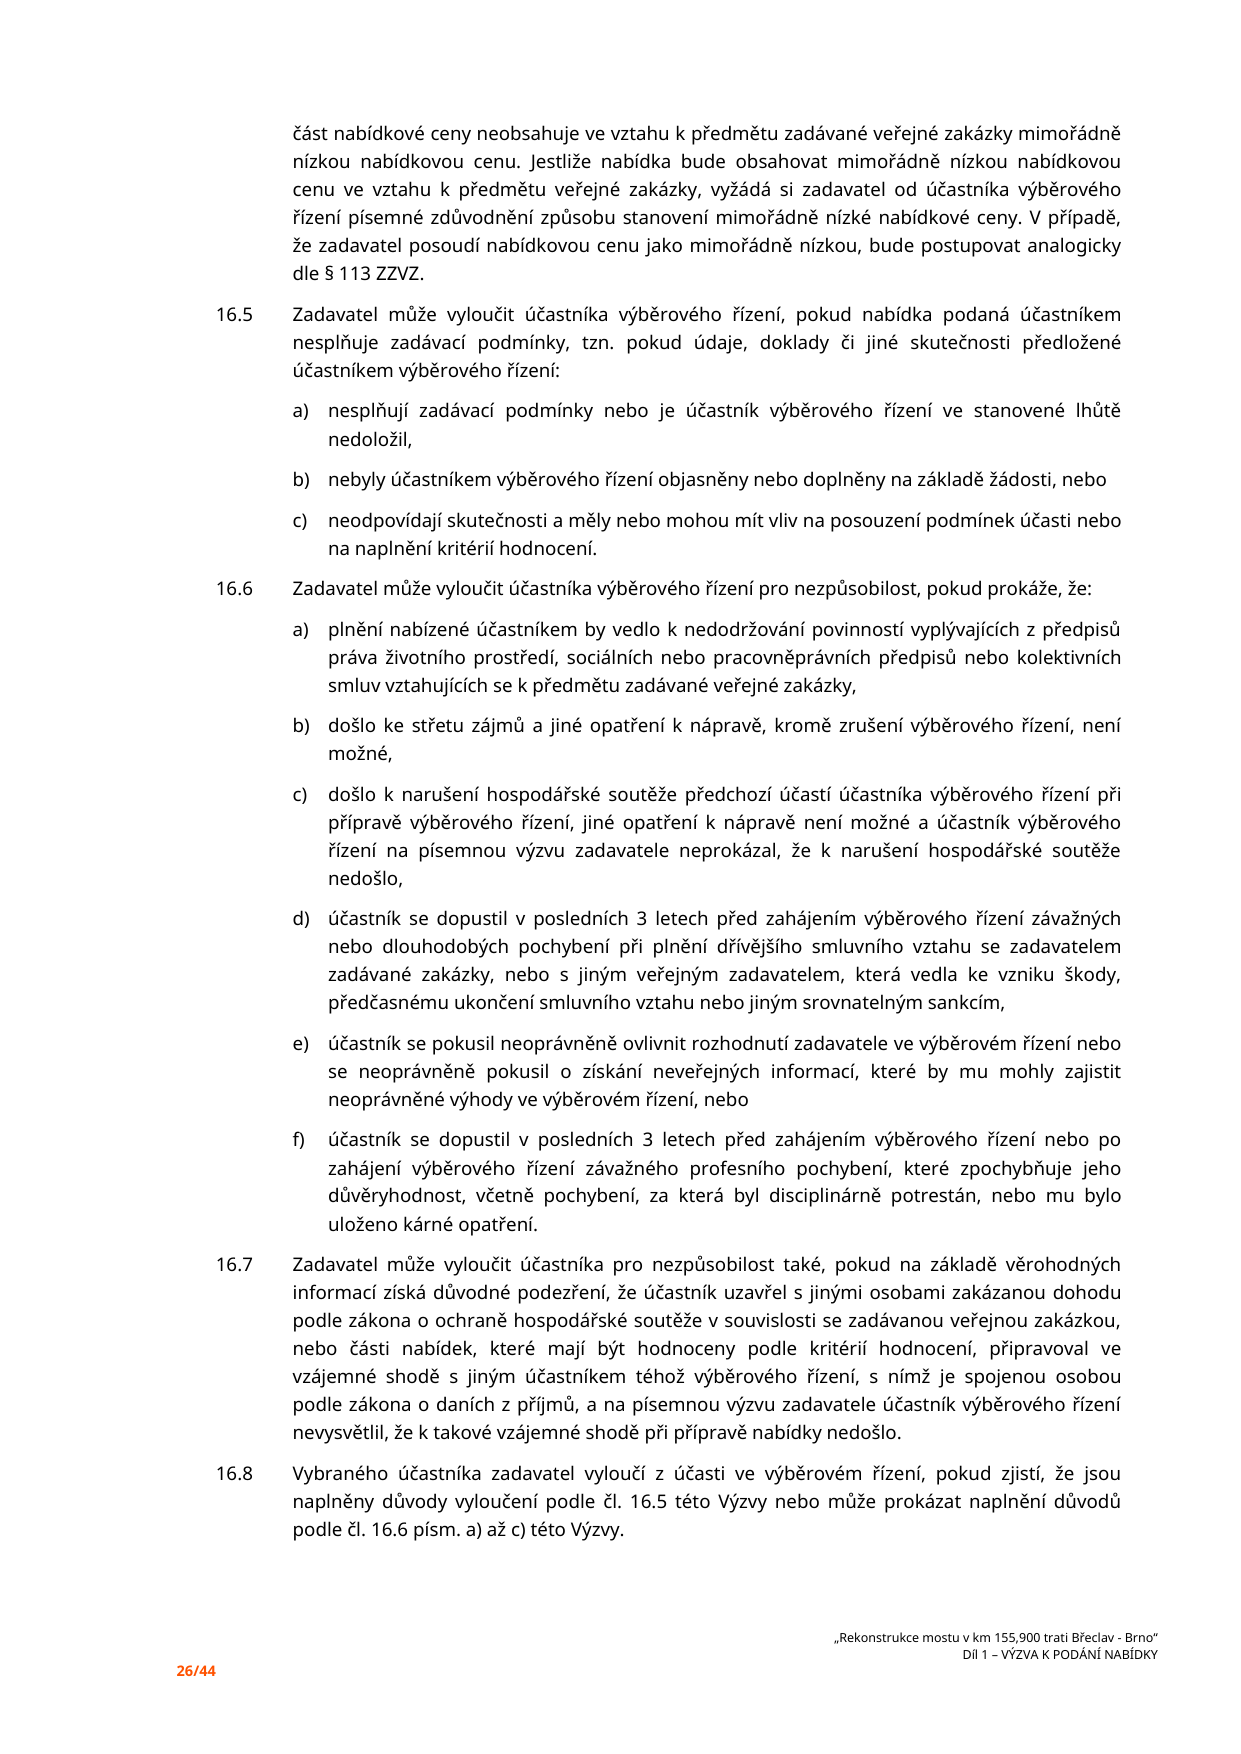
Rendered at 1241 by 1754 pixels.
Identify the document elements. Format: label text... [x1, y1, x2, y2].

text Vybraného účastníka zadavatel vyloučí z účasti ve výběrovém řízení, pokud zjistí, že jsou naplněny důvody vyloučení podle čl. 16.5 této Výzvy nebo může prokázat naplnění důvodů podle čl. 16.6 písm. a) až c) této Výzvy. [216, 1460, 1122, 1542]
text Zadavatel může vyloučit účastníka výběrového řízení, pokud nabídka podaná účastníkem nesplňuje zadávací podmínky, tzn. pokud údaje, doklady či jiné skutečnosti předložené účastníkem výběrového řízení: [216, 301, 1122, 383]
list účastník se dopustil v posledních 3 letech před zahájením výběrového řízení nebo po zahájení výběrového řízení závažného profesního pochybení, které zpochybňuje jeho důvěryhodnost, včetně pochybení, za která byl disciplinárně potrestán, nebo mu bylo uloženo kárné opatření. [292, 1127, 1122, 1236]
list došlo k narušení hospodářské soutěže předchozí účastí účastníka výběrového řízení při přípravě výběrového řízení, jiné opatření k nápravě není možné a účastník výběrového řízení na písemnou výzvu zadavatele neprokázal, že k narušení hospodářské soutěže nedošlo, [292, 781, 1122, 891]
list nebyly účastníkem výběrového řízení objasněny nebo doplněny na základě žádosti, nebo [292, 466, 1122, 492]
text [216, 121, 1122, 286]
list neodpovídají skutečnosti a měly nebo mohou mít vliv na posouzení podmínek účasti nebo na naplnění kritérií hodnocení. [292, 507, 1122, 560]
list účastník se dopustil v posledních 3 letech před zahájením výběrového řízení závažných nebo dlouhodobých pochybení při plnění dřívějšího smluvního vztahu se zadavatelem zadávané zakázky, nebo s jiným veřejným zadavatelem, která vedla ke vzniku škody, předčasnému ukončení smluvního vztahu nebo jiným srovnatelným sankcím, [292, 906, 1122, 1015]
list nesplňují zadávací podmínky nebo je účastník výběrového řízení ve stanovené lhůtě nedoložil, [292, 398, 1122, 451]
list účastník se pokusil neoprávněně ovlivnit rozhodnutí zadavatele ve výběrovém řízení nebo se neoprávněně pokusil o získání neveřejných informací, které by mu mohly zajistit neoprávněné výhody ve výběrovém řízení, nebo [292, 1030, 1122, 1112]
list plnění nabízené účastníkem by vedlo k nedodržování povinností vyplývajících z předpisů práva životního prostředí, sociálních nebo pracovněprávních předpisů nebo kolektivních smluv vztahujících se k předmětu zadávané veřejné zakázky, [292, 616, 1122, 697]
list došlo ke střetu zájmů a jiné opatření k nápravě, kromě zrušení výběrového řízení, není možné, [292, 712, 1122, 766]
text Zadavatel může vyloučit účastníka pro nezpůsobilost také, pokud na základě věrohodných informací získá důvodné podezření, že účastník uzavřel s jinými osobami zakázanou dohodu podle zákona o ochraně hospodářské soutěže v souvislosti se zadávanou veřejnou zakázkou, nebo části nabídek, které mají být hodnoceny podle kritérií hodnocení, připravoval ve vzájemné shodě s jiným účastníkem téhož výběrového řízení, s nímž je spojenou osobou podle zákona o daních z příjmů, a na písemnou výzvu zadavatele účastník výběrového řízení nevysvětlil, že k takové vzájemné shodě při přípravě nabídky nedošlo. [216, 1251, 1122, 1445]
text Zadavatel může vyloučit účastníka výběrového řízení pro nezpůsobilost, pokud prokáže, že: [216, 575, 1122, 601]
